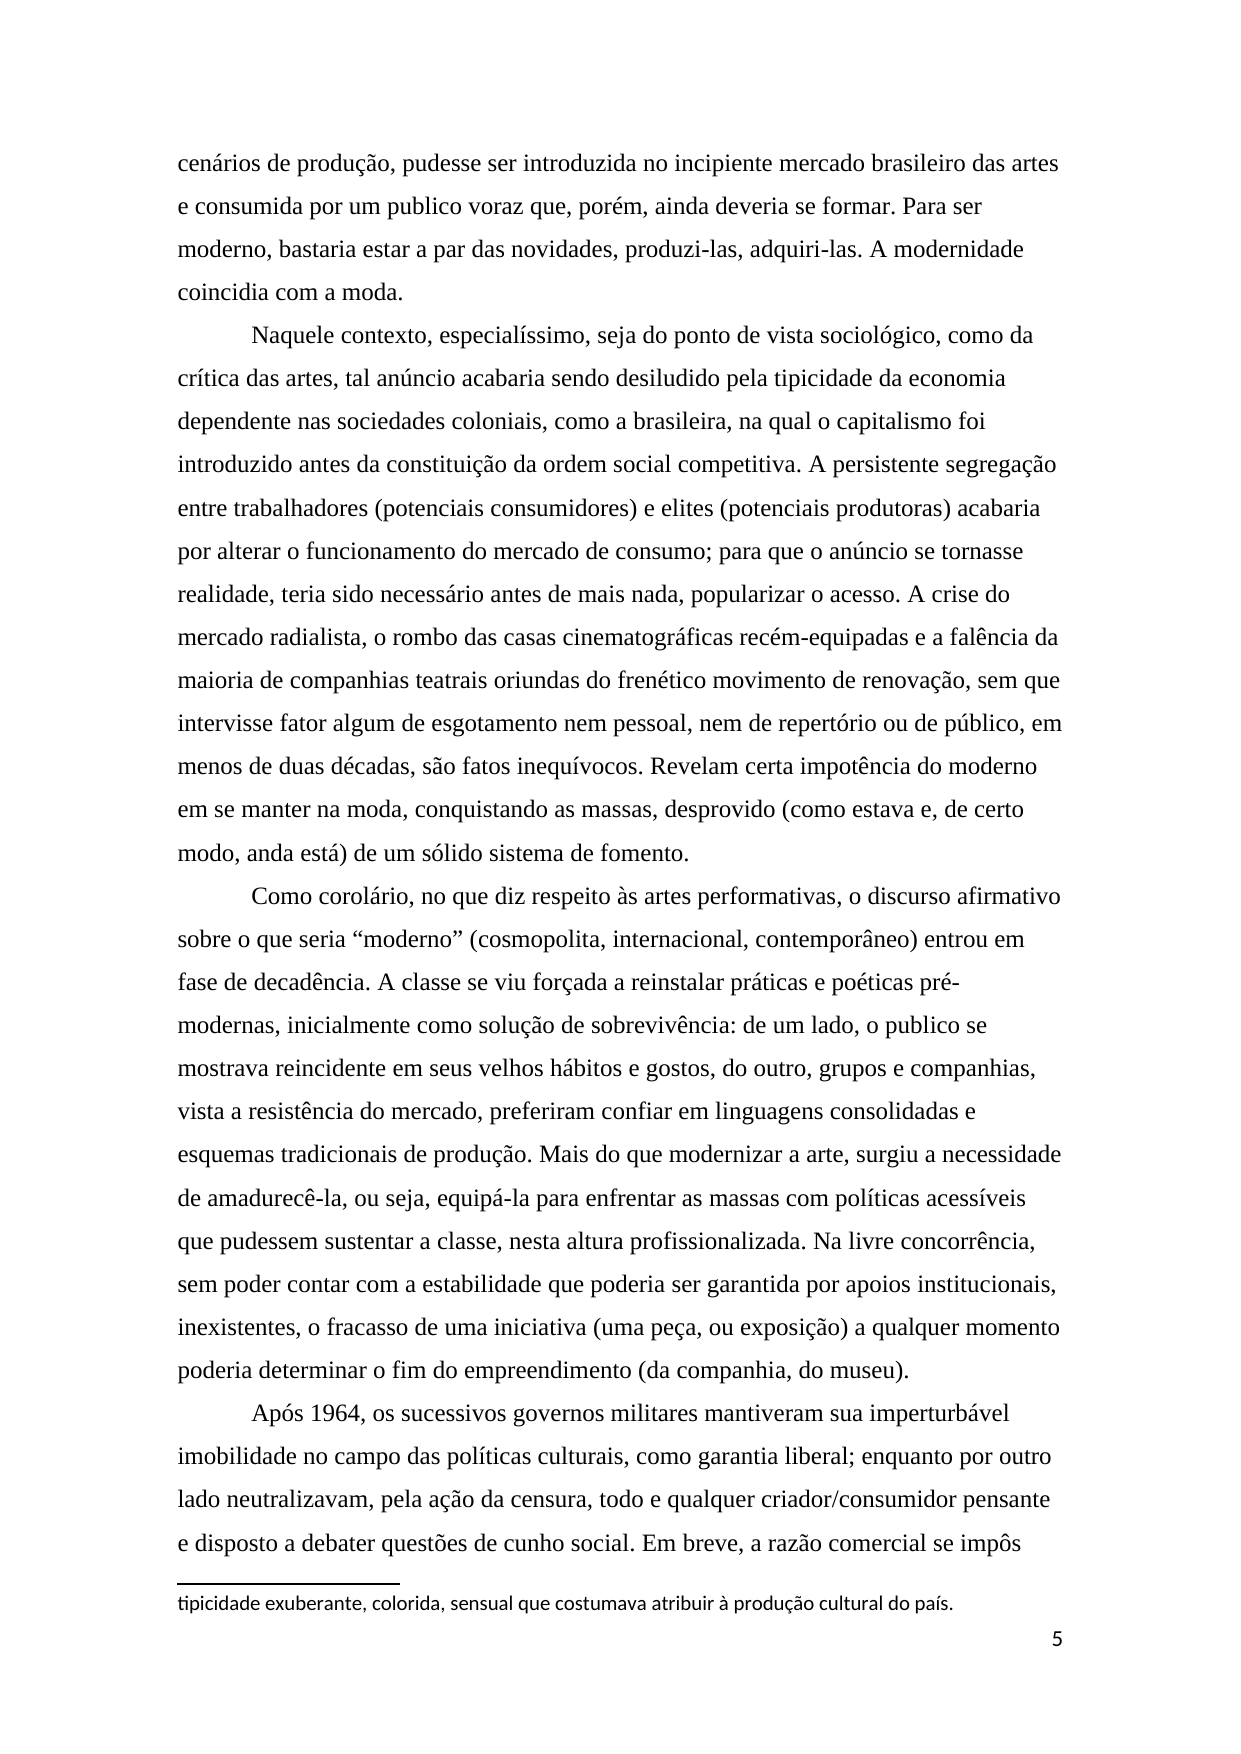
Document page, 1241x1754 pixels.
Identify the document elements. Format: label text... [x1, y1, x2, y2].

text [177, 148, 1063, 306]
text Como corolário, no que diz respeito às artes performativas, o discurso afirmativo sobre o que seria “moderno” (cosmopolita, internacional, contemporâneo) entrou em fase de decadência. A classe se viu forçada a reinstalar práticas e poéticas pré-modernas, inicialmente como solução de sobrevivência: de um lado, o publico se mostrava reincidente em seus velhos hábitos e gostos, do outro, grupos e companhias, vista a resistência do mercado, preferiram confiar em linguagens consolidadas e esquemas tradicionais de produção. Mais do que modernizar a arte, surgiu a necessidade de amadurecê-la, ou seja, equipá-la para enfrentar as massas com políticas acessíveis que pudessem sustentar a classe, nesta altura profissionalizada. Na livre concorrência, sem poder contar com a estabilidade que poderia ser garantida por apoios institucionais, inexistentes, o fracasso de uma iniciativa (uma peça, ou exposição) a qualquer momento poderia determinar o fim do empreendimento (da companhia, do museu). [177, 881, 1063, 1384]
text Naquele contexto, especialíssimo, seja do ponto de vista sociológico, como da crítica das artes, tal anúncio acabaria sendo desiludido pela tipicidade da economia dependente nas sociedades coloniais, como a brasileira, na qual o capitalismo foi introduzido antes da constituição da ordem social competitiva. A persistente segregação entre trabalhadores (potenciais consumidores) e elites (potenciais produtoras) acabaria por alterar o funcionamento do mercado de consumo; para que o anúncio se tornasse realidade, teria sido necessário antes de mais nada, popularizar o acesso. A crise do mercado radialista, o rombo das casas cinematográficas recém-equipadas e a falência da maioria de companhias teatrais oriundas do frenético movimento de renovação, sem que intervisse fator algum de esgotamento nem pessoal, nem de repertório ou de público, em menos de duas décadas, são fatos inequívocos. Revelam certa impotência do moderno em se manter na moda, conquistando as massas, desprovido (como estava e, de certo modo, anda está) de um sólido sistema de fomento. [177, 320, 1063, 866]
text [177, 1398, 1063, 1556]
